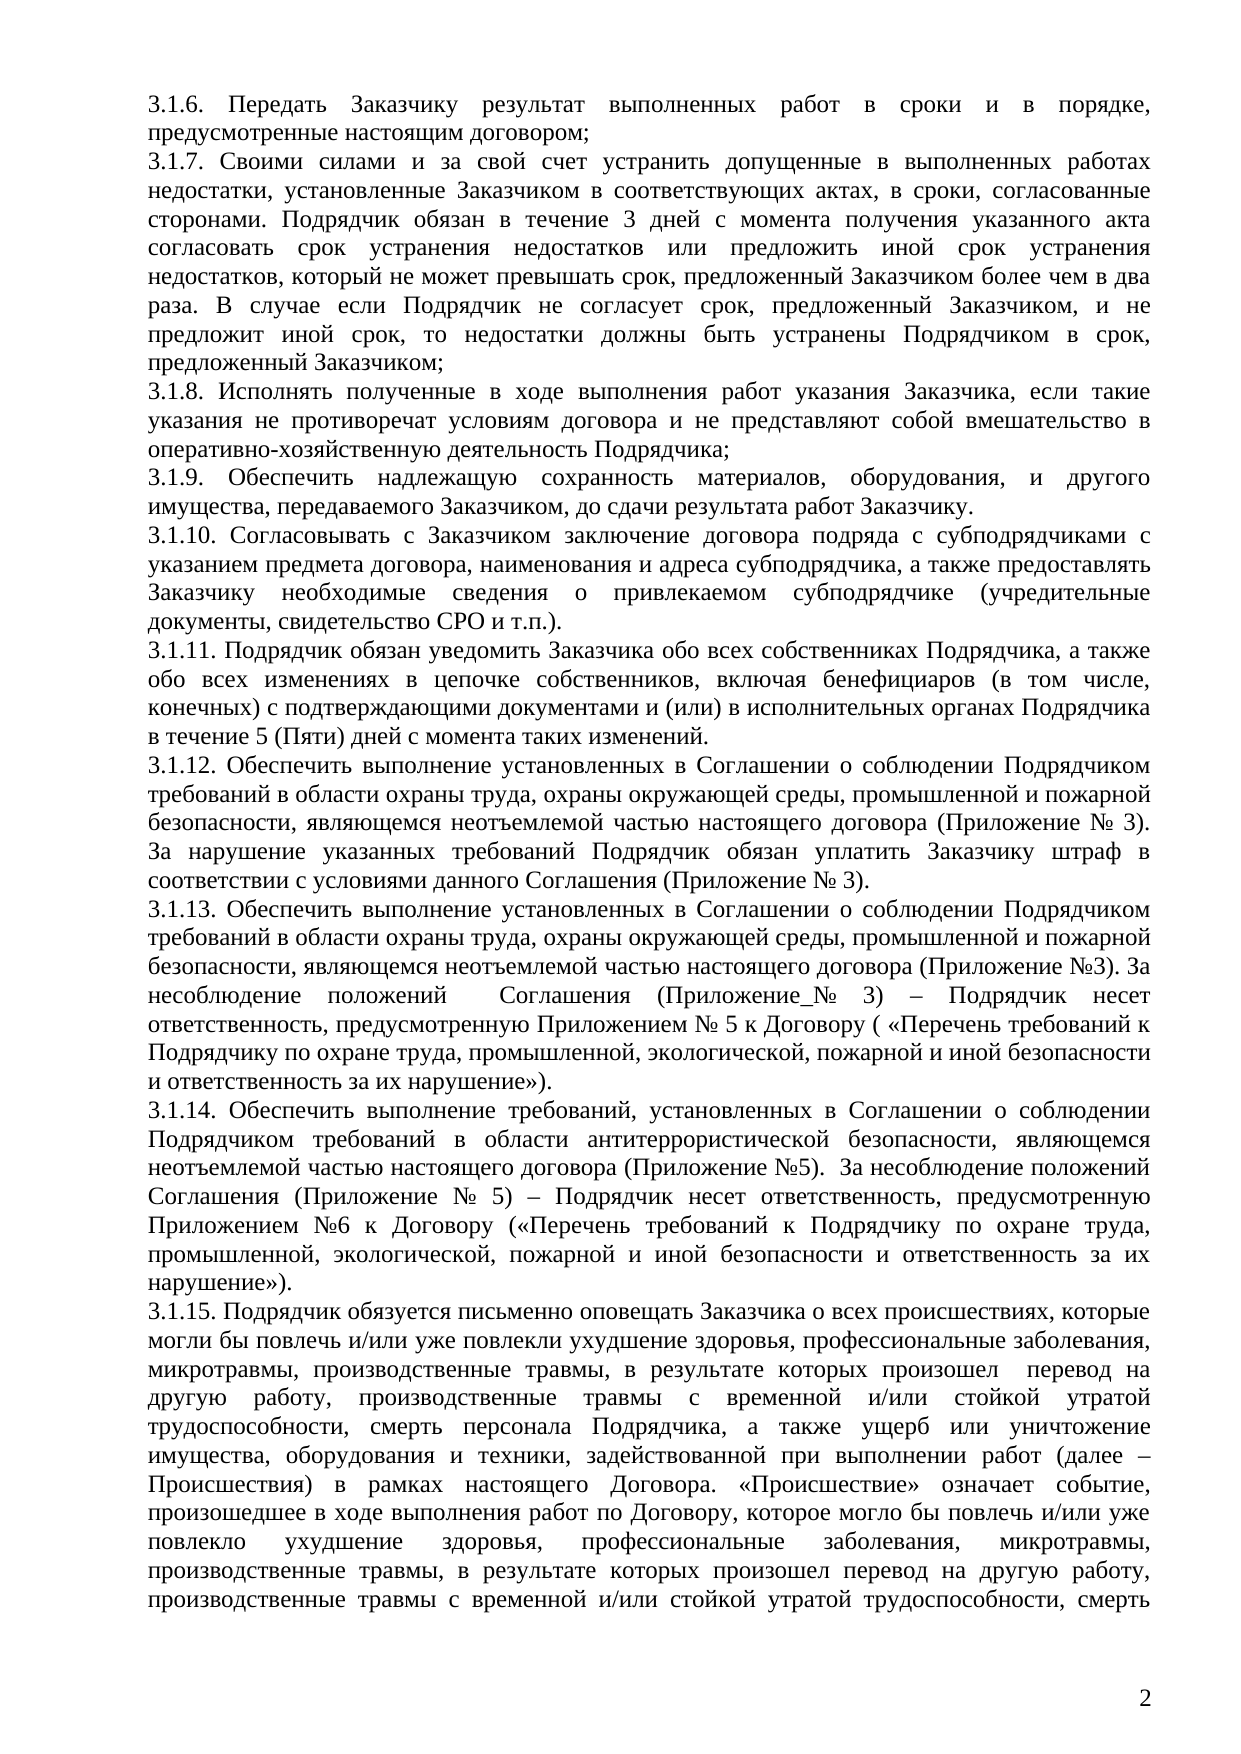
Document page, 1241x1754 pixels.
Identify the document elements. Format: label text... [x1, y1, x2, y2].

text 3.1.10. Согласовывать с Заказчиком заключение договора подряда с субподрядчиками с указанием предмета договора, наименования и адреса субподрядчика, а также предоставлять Заказчику необходимые сведения о привлекаемом субподрядчике (учредительные документы, свидетельство СРО и т.п.). [148, 520, 1152, 635]
text 3.1.11. Подрядчик обязан уведомить Заказчика обо всех собственниках Подрядчика, а также обо всех изменениях в цепочке собственников, включая бенефициаров (в том числе, конечных) с подтверждающими документами и (или) в исполнительных органах Подрядчика в течение 5 (Пяти) дней с момента таких изменений. [148, 635, 1152, 750]
text 3.1.12. Обеспечить выполнение установленных в Соглашении о соблюдении Подрядчиком требований в области охраны труда, охраны окружающей среды, промышленной и пожарной безопасности, являющемся неотъемлемой частью настоящего договора (Приложение № 3). За нарушение указанных требований Подрядчик обязан уплатить Заказчику штраф в соответствии с условиями данного Соглашения (Приложение № 3). [148, 750, 1152, 894]
text 3.1.9. Обеспечить надлежащую сохранность материалов, оборудования, и другого имущества, передаваемого Заказчиком, до сдачи результата работ Заказчику. [148, 462, 1152, 520]
text 3.1.8. Исполнять полученные в ходе выполнения работ указания Заказчика, если такие указания не противоречат условиям договора и не представляют собой вмешательство в оперативно-хозяйственную деятельность Подрядчика; [148, 376, 1152, 462]
text 3.1.13. Обеспечить выполнение установленных в Соглашении о соблюдении Подрядчиком требований в области охраны труда, охраны окружающей среды, промышленной и пожарной безопасности, являющемся неотъемлемой частью настоящего договора (Приложение №3). За несоблюдение положений Соглашения (Приложение_№ 3) – Подрядчик несет ответственность, предусмотренную Приложением № 5 к Договору ( «Перечень требований к Подрядчику по охране труда, промышленной, экологической, пожарной и иной безопасности и ответственность за их нарушение»). [148, 894, 1152, 1095]
text 3.1.14. Обеспечить выполнение требований, установленных в Соглашении о соблюдении Подрядчиком требований в области антитеррористической безопасности, являющемся неотъемлемой частью настоящего договора (Приложение №5). За несоблюдение положений Соглашения (Приложение № 5) – Подрядчик несет ответственность, предусмотренную Приложением №6 к Договору («Перечень требований к Подрядчику по охране труда, промышленной, экологической, пожарной и иной безопасности и ответственность за их нарушение»). [148, 1095, 1152, 1296]
text 3.1.6. Передать Заказчику результат выполненных работ в сроки и в порядке, предусмотренные настоящим договором; [148, 89, 1152, 146]
text 3.1.7. Своими силами и за свой счет устранить допущенные в выполненных работах недостатки, установленные Заказчиком в соответствующих актах, в сроки, согласованные сторонами. Подрядчик обязан в течение 3 дней с момента получения указанного акта согласовать срок устранения недостатков или предложить иной срок устранения недостатков, который не может превышать срок, предложенный Заказчиком более чем в два раза. В случае если Подрядчик не согласует срок, предложенный Заказчиком, и не предложит иной срок, то недостатки должны быть устранены Подрядчиком в срок, предложенный Заказчиком; [148, 146, 1152, 376]
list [148, 1296, 1152, 1612]
